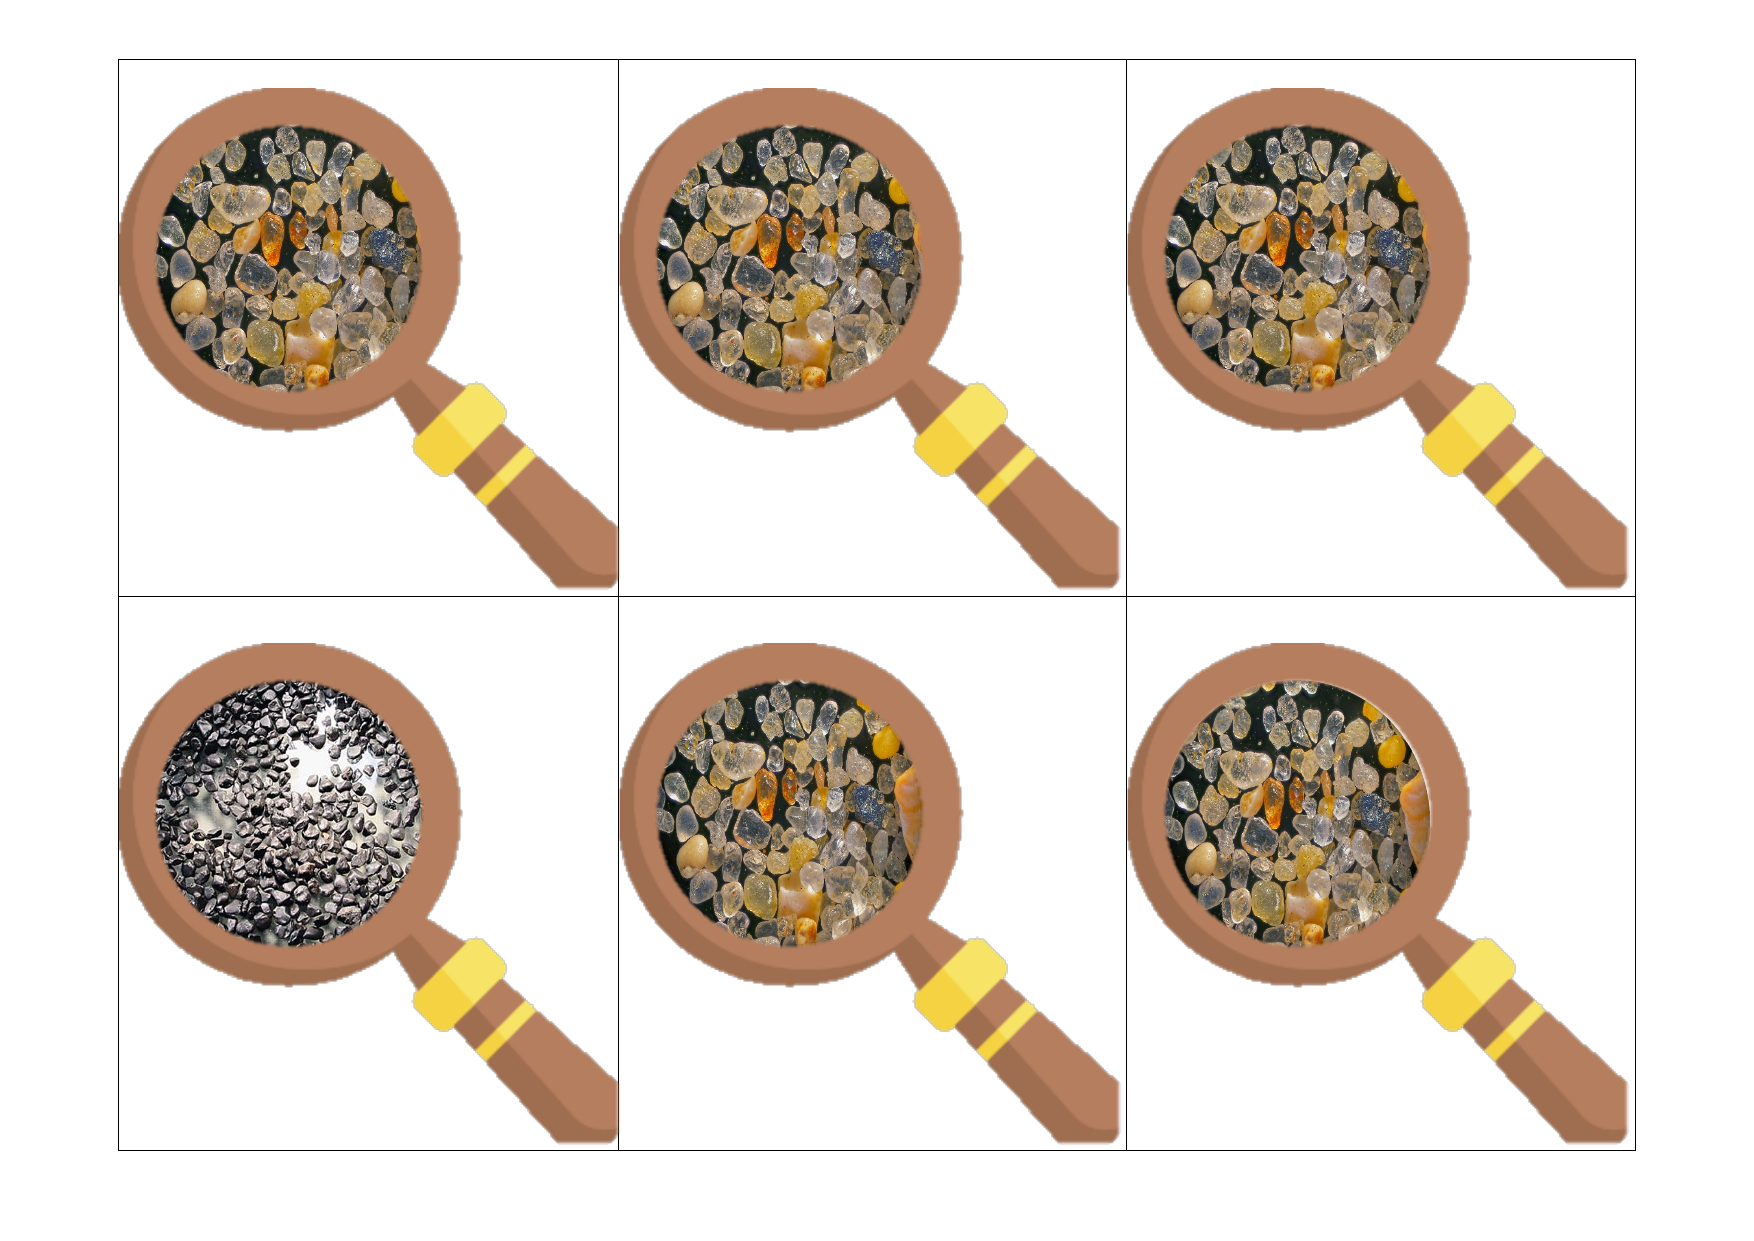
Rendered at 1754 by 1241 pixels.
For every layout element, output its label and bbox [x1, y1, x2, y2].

table_cell [1127, 60, 1635, 88]
table_cell [119, 60, 618, 88]
table_cell [619, 597, 1126, 643]
picture [118, 88, 1635, 596]
table_cell [119, 597, 618, 643]
picture [118, 643, 1635, 1151]
table_cell [619, 60, 1126, 88]
table_cell [1127, 597, 1635, 643]
